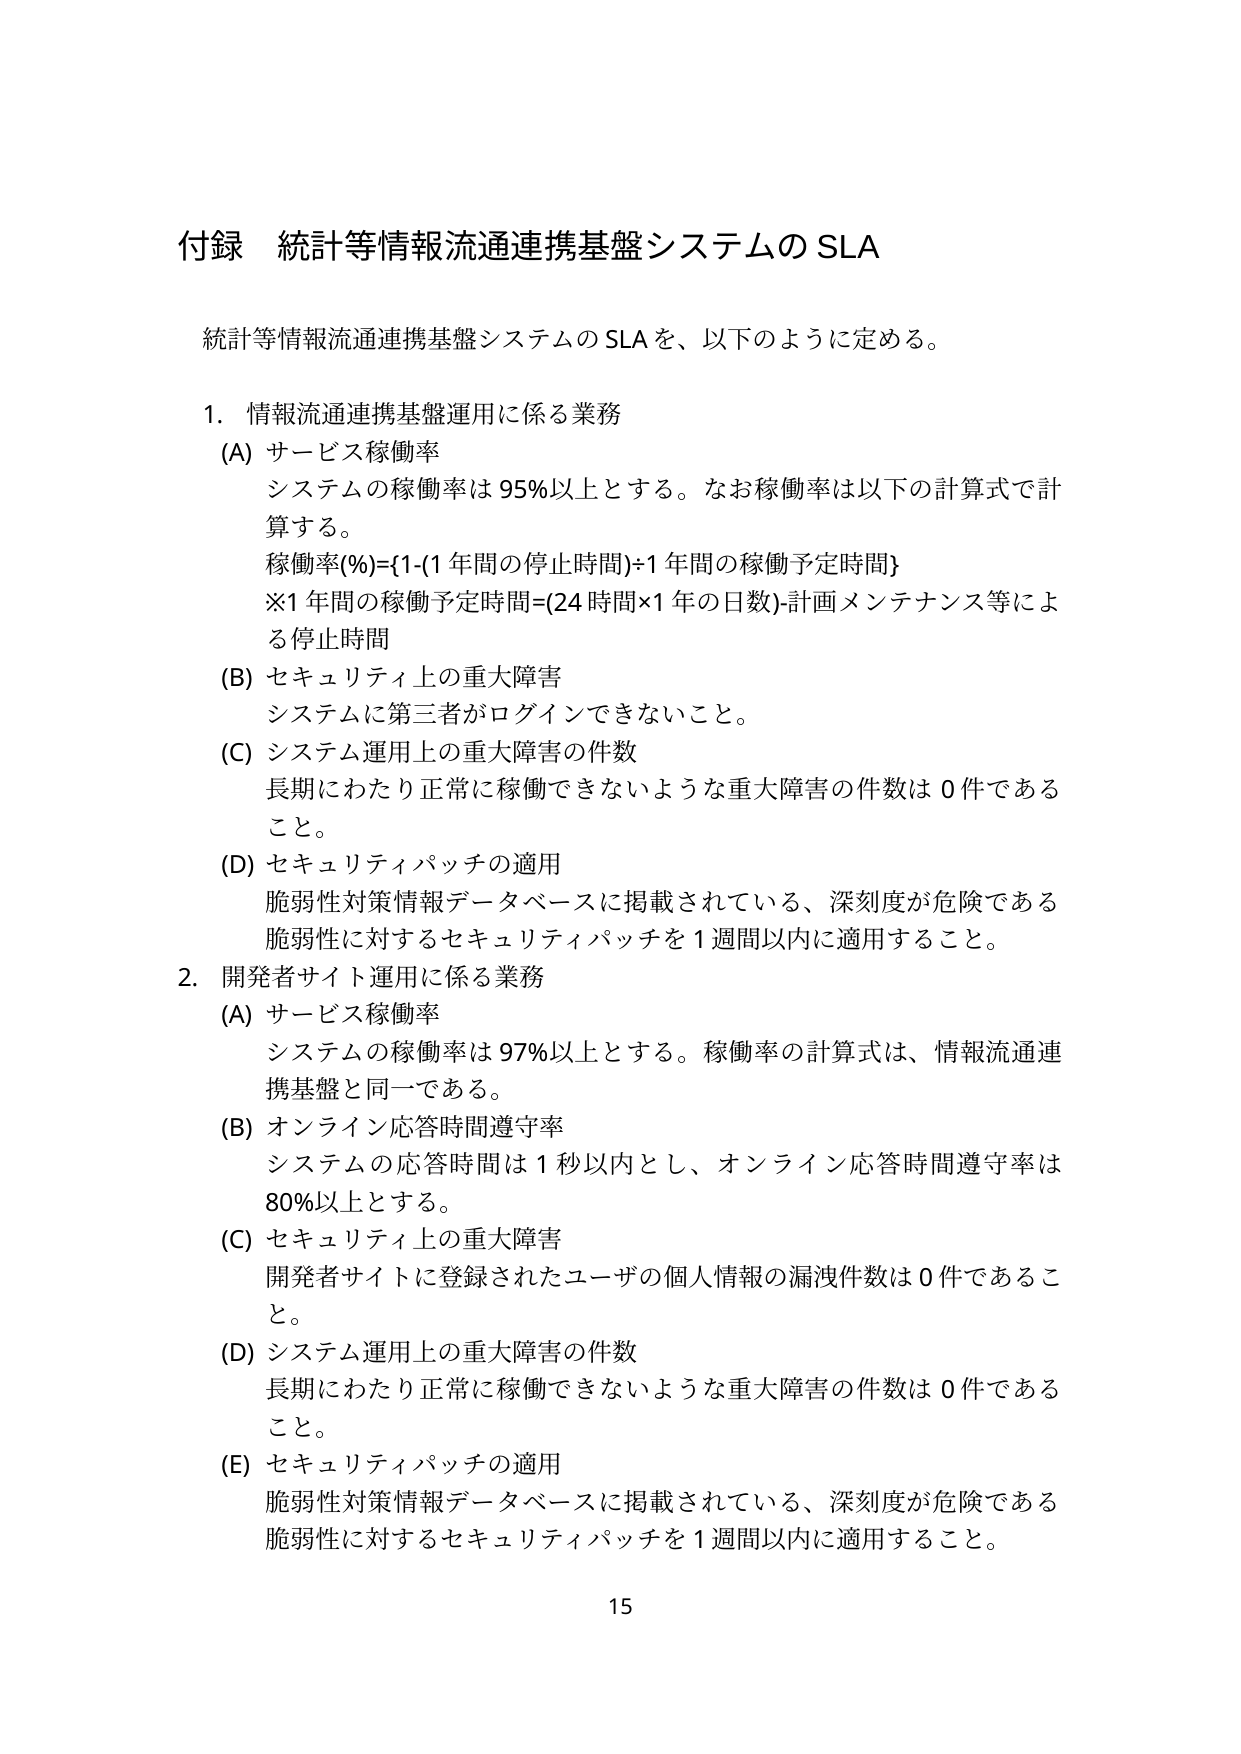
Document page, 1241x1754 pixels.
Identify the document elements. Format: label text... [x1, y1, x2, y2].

list システム運用上の重大障害の件数 長期にわたり正常に稼働できないような重大障害の件数は0件であること。 [221, 732, 1063, 844]
list セキュリティ上の重大障害 システムに第三者がログインできないこと。 [221, 657, 1063, 732]
list サービス稼働率 システムの稼働率は97%以上とする。稼働率の計算式は、情報流通連携基盤と同一である。 [221, 994, 1063, 1107]
list セキュリティパッチの適用 脆弱性対策情報データベースに掲載されている、深刻度が危険である脆弱性に対するセキュリティパッチを1週間以内に適用すること。 [221, 1444, 1063, 1557]
list セキュリティパッチの適用 脆弱性対策情報データベースに掲載されている、深刻度が危険である脆弱性に対するセキュリティパッチを1週間以内に適用すること。 [221, 844, 1063, 957]
list オンライン応答時間遵守率 システムの応答時間は1秒以内とし、オンライン応答時間遵守率は80%以上とする。 [221, 1107, 1063, 1219]
list 開発者サイト運用に係る業務 [177, 957, 1063, 994]
list 情報流通連携基盤運用に係る業務 [202, 394, 1063, 432]
subtitle 付録 統計等情報流通連携基盤システムのSLA [177, 207, 1063, 282]
list セキュリティ上の重大障害 開発者サイトに登録されたユーザの個人情報の漏洩件数は0件であること。 [221, 1219, 1063, 1332]
list システム運用上の重大障害の件数 長期にわたり正常に稼働できないような重大障害の件数は0件であること。 [221, 1332, 1063, 1444]
text 統計等情報流通連携基盤システムのSLAを、以下のように定める。 [177, 319, 1063, 357]
list サービス稼働率 システムの稼働率は95%以上とする。なお稼働率は以下の計算式で計算する。 稼働率(%)={1-(1年間の停止時間)÷1年間の稼働予定時間} ※1年間の稼働予定時間=(24時間×1年の日数)-計画メンテナンス等による停止時間 [221, 432, 1063, 657]
